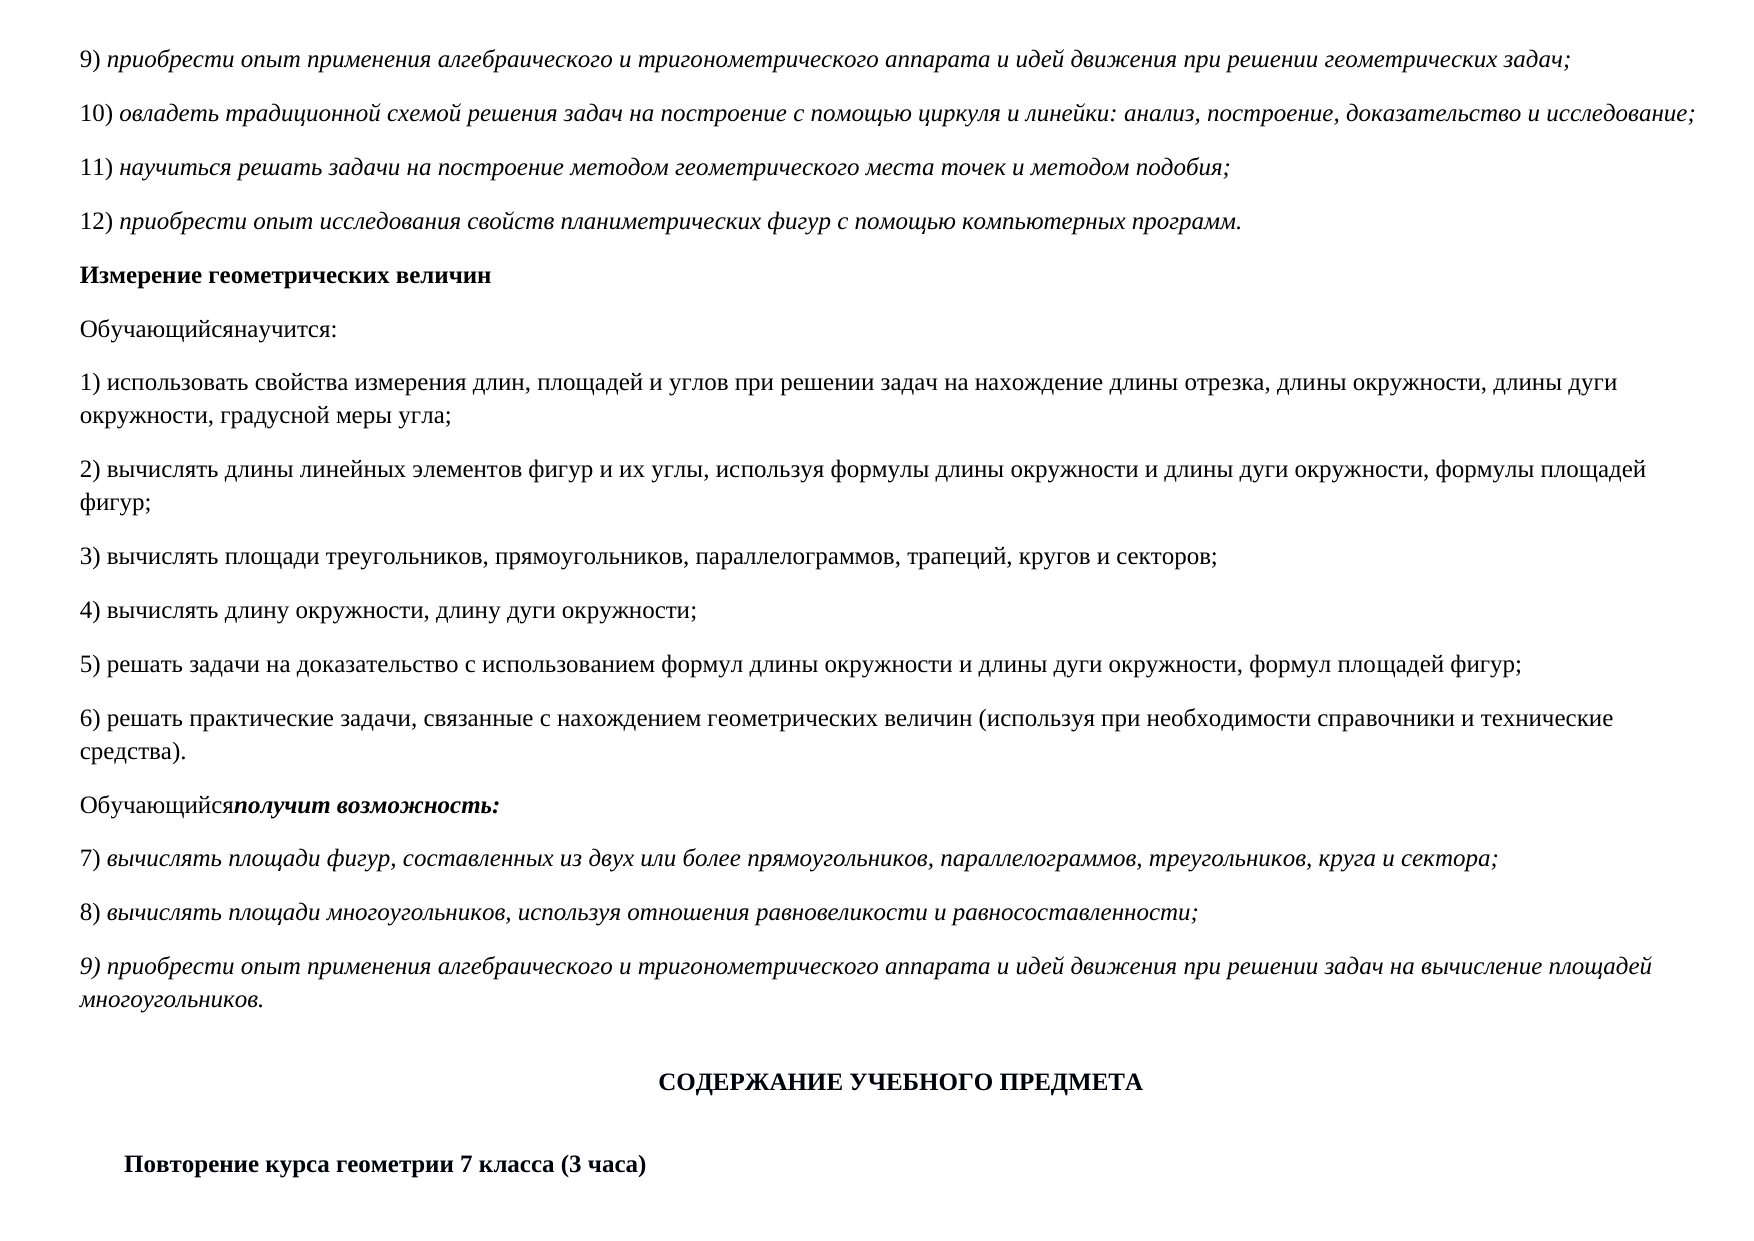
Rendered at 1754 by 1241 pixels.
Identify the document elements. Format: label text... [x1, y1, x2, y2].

text Измерение геометрических величин [79, 260, 1722, 288]
text 4) вычислять длину окружности, длину дуги окружности; [79, 595, 1722, 624]
text 9) приобрести опыт применения алгебраического и тригонометрического аппарата и идей движения при решении задач на вычисление площадей многоугольников. [79, 951, 1722, 1013]
text Обучающийсянаучится: [79, 314, 1722, 342]
text 2) вычислять длины линейных элементов фигур и их углы, используя формулы длины окружности и длины дуги окружности, формулы площадей фигур; [79, 454, 1722, 516]
text 5) решать задачи на доказательство с использованием формул длины окружности и длины дуги окружности, формул площадей фигур; [79, 649, 1722, 678]
text 7) вычислять площади фигур, составленных из двух или более прямоугольников, параллелограммов, треугольников, круга и сектора; [79, 843, 1722, 872]
text 12) приобрести опыт исследования свойств планиметрических фигур с помощью компьютерных программ. [79, 206, 1722, 235]
text 11) научиться решать задачи на построение методом геометрического места точек и методом подобия; [79, 152, 1722, 181]
text Обучающийсяполучит возможность: [79, 790, 1722, 818]
text 6) решать практические задачи, связанные с нахождением геометрических величин (используя при необходимости справочники и технические средства). [79, 703, 1722, 764]
text СОДЕРЖАНИЕ УЧЕБНОГО ПРЕДМЕТА [79, 1067, 1722, 1096]
text Повторение курса геометрии 7 класса (3 часа) [124, 1149, 1722, 1178]
text 3) вычислять площади треугольников, прямоугольников, параллелограммов, трапеций, кругов и секторов; [79, 541, 1722, 570]
text 10) овладеть традиционной схемой решения задач на построение с помощью циркуля и линейки: анализ, построение, доказательство и исследование; [79, 98, 1722, 127]
text 8) вычислять площади многоугольников, используя отношения равновеликости и равносоставленности; [79, 897, 1722, 926]
text 1) использовать свойства измерения длин, площадей и углов при решении задач на нахождение длины отрезка, длины окружности, длины дуги окружности, градусной меры угла; [79, 367, 1722, 429]
text 9) приобрести опыт применения алгебраического и тригонометрического аппарата и идей движения при решении геометрических задач; [79, 44, 1722, 73]
